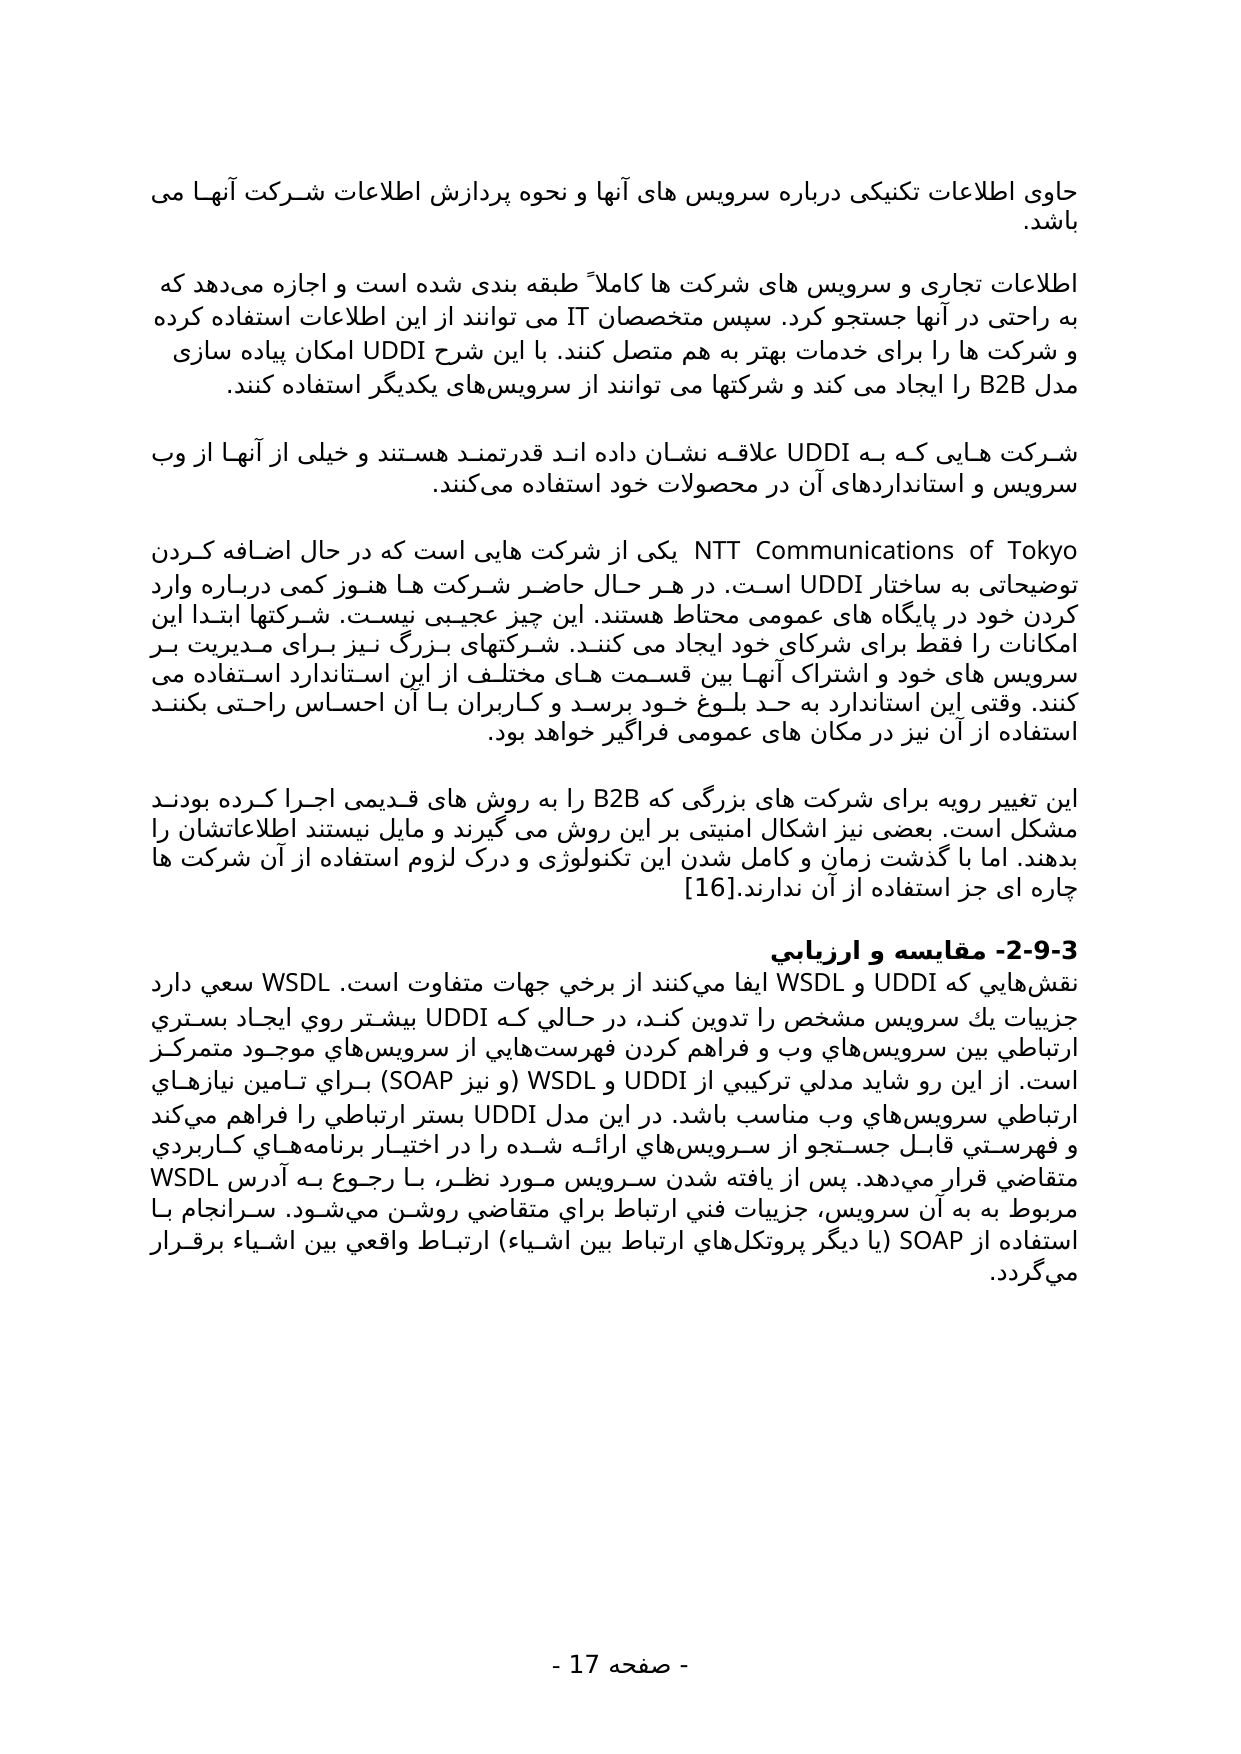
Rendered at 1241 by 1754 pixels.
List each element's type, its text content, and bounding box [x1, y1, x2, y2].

text شرکت هايی که به UDDI علاقه نشان داده اند قدرتمند هستند و خيلی از آنها از وب سرويس و استانداردهای آن در محصولات خود استفاده می‌کنند. [151, 435, 1079, 498]
text اطلاعات تجاری و سرويس های شرکت ها کاملا ً طبقه بندی شده است و اجازه می‌دهد که به راحتی در آنها جستجو کرد. سپس متخصصان IT می توانند از اين اطلاعات استفاده کرده و شرکت ها را برای خدمات بهتر به هم متصل کنند. با اين شرح UDDI امکان پياده سازی مدل B2B را ايجاد می کند و شرکتها می توانند از سرويس‌های يکديگر استفاده کنند. [151, 269, 1079, 401]
text NTT Communications of Tokyo يکی از شرکت هايی است که در حال اضافه کردن توضيحاتی به ساختار UDDI است. در هر حال حاضر شرکت ها هنوز کمی درباره وارد کردن خود در پايگاه های عمومی محتاط هستند. اين چيز عجيبی نيست. شرکتها ابتدا اين امکانات را فقط برای شرکای خود ايجاد می کنند. شرکتهای بزرگ نيز برای مديريت بر سرويس های خود و اشتراک آنها بين قسمت های مختلف از اين استاندارد استفاده می کنند. وقتی اين استاندارد به حد بلوغ خود برسد و کاربران با آن احساس راحتی بکنند استفاده از آن نيز در مکان های عمومی فراگير خواهد بود. [151, 532, 1079, 746]
text 2-9-3- مقايسه و ارزيابي [151, 936, 1079, 965]
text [151, 177, 1079, 236]
text نقش‌هايي كه UDDI و WSDL ايفا مي‌كنند از برخي جهات متفاوت است. WSDL سعي دارد جزييات يك سرويس مشخص را تدوين كند، در حالي كه UDDI بيشتر روي ايجاد بستري ارتباطي بين سرويس‌هاي وب و فراهم كردن فهرست‌هايي از سرويس‌هاي موجود متمركز است. از اين رو شايد مدلي تركيبي از UDDI و WSDL (و نيز SOAP) براي تامين نيازهاي ارتباطي سرويس‌هاي وب مناسب باشد. در اين مدل UDDI بستر ارتباطي را فراهم مي‌كند و فهرستي قابل جستجو از سرويس‌هاي ارائه شده را در اختيار برنامه‌هاي كاربردي متقاضي قرار مي‌دهد. پس از يافته شدن سرويس مورد نظر، با رجوع به آدرس WSDL مربوط به به آن سرويس، جزييات فني ارتباط براي متقاضي روشن مي‌شود. سرانجام با استفاده از SOAP (يا ديگر پروتكل‌هاي ارتباط بين اشياء) ارتباط واقعي بين اشياء برقرار مي‌گردد. [151, 965, 1079, 1286]
